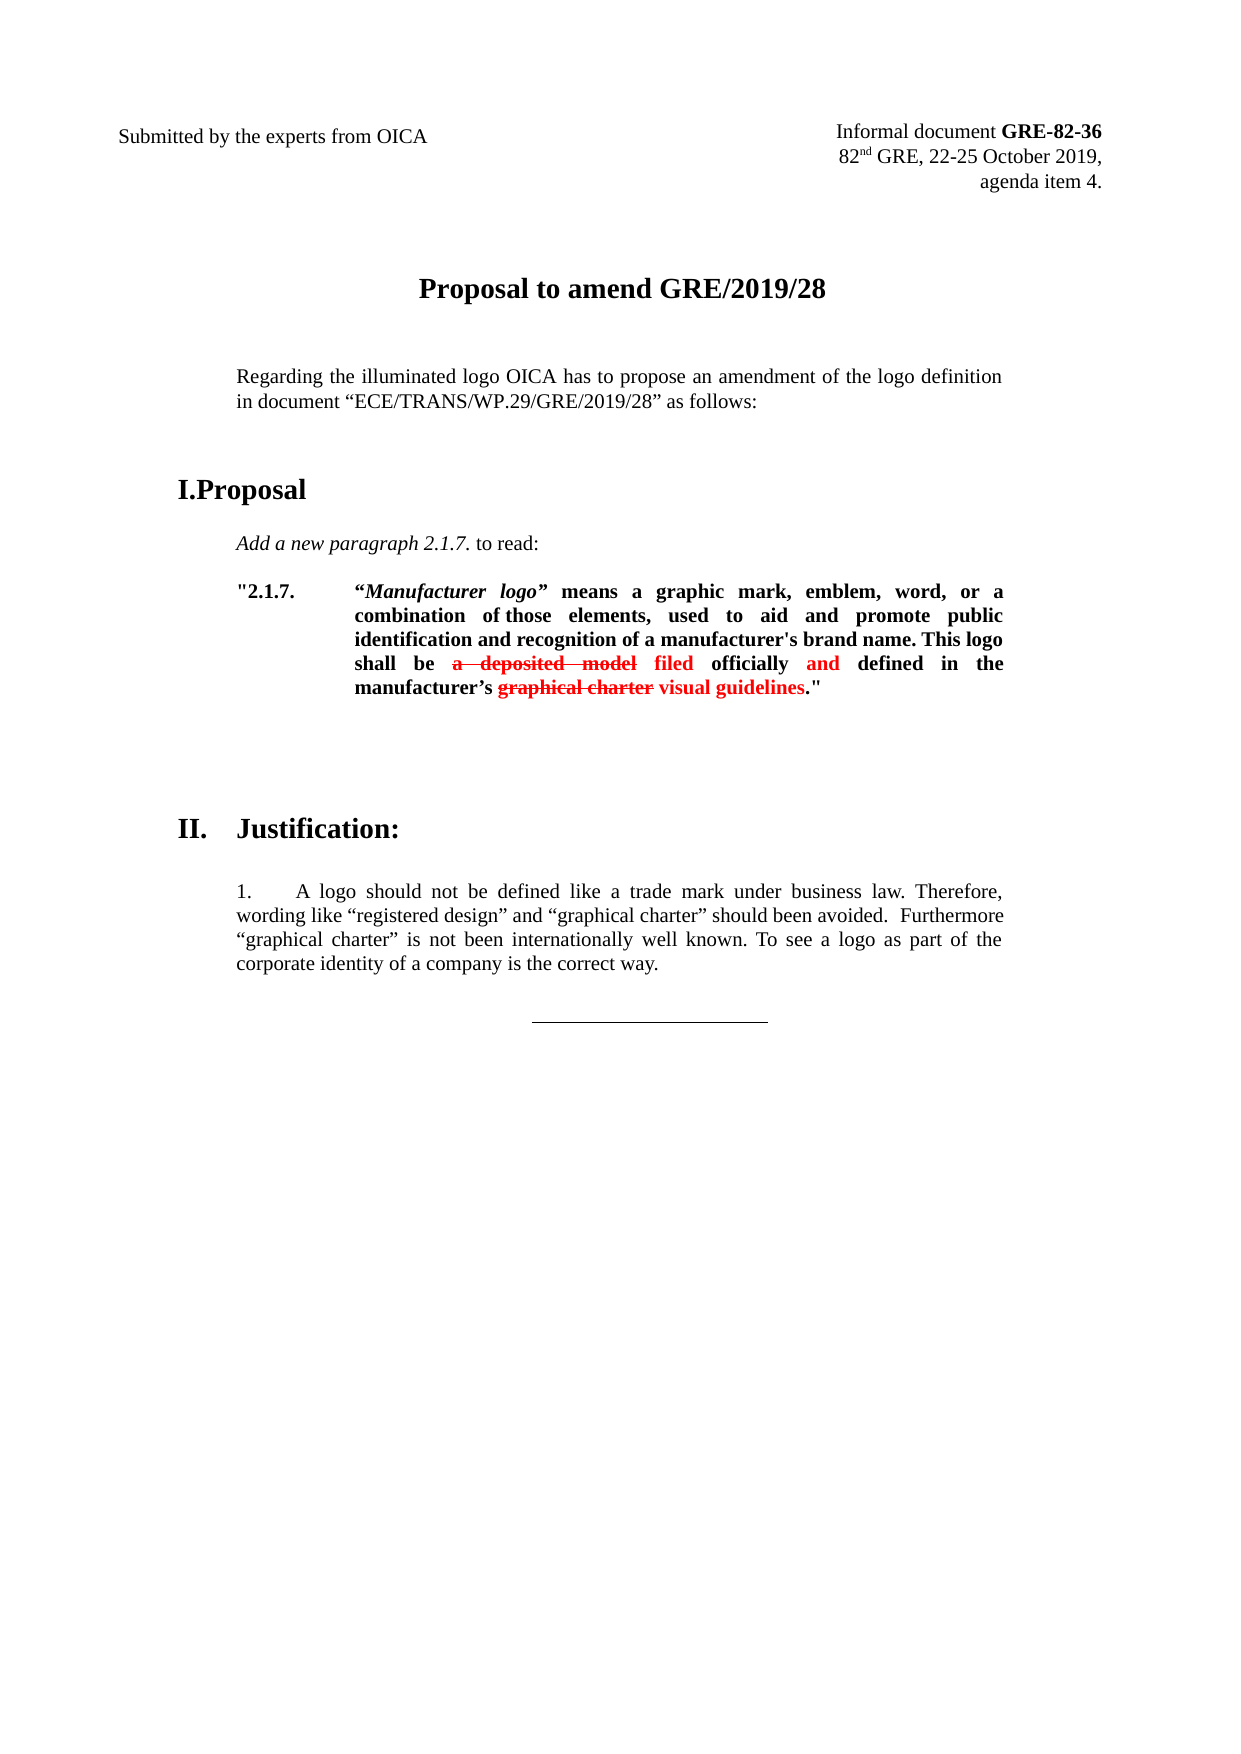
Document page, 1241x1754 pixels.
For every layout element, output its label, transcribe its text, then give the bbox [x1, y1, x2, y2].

list Proposal [177, 474, 1004, 506]
list A logo should not be defined like a trade mark under business law. Therefore, wording like “registered design” and “graphical charter” should been avoided. Furthermore “graphical charter” is not been internationally well known. To see a logo as part of the corporate identity of a company is the correct way. [236, 878, 1004, 975]
list Justification: [177, 811, 1122, 845]
list Add a new paragraph 2.1.7. to read: [236, 531, 1004, 554]
text Regarding the illuminated logo OICA has to propose an amendment of the logo definition in document “ECE/TRANS/WP.29/GRE/2019/28” as follows: [236, 363, 1004, 413]
text Proposal to amend GRE/2019/28 [177, 272, 1068, 305]
list "2.1.7. “Manufacturer logo” means a graphic mark, emblem, word, or a combination of those elements, used to aid and promote public identification and recognition of a manufacturer's brand name. This logo shall be a deposited model filed officially and defined in the manufacturer’s graphical charter visual guidelines." [236, 579, 1004, 699]
